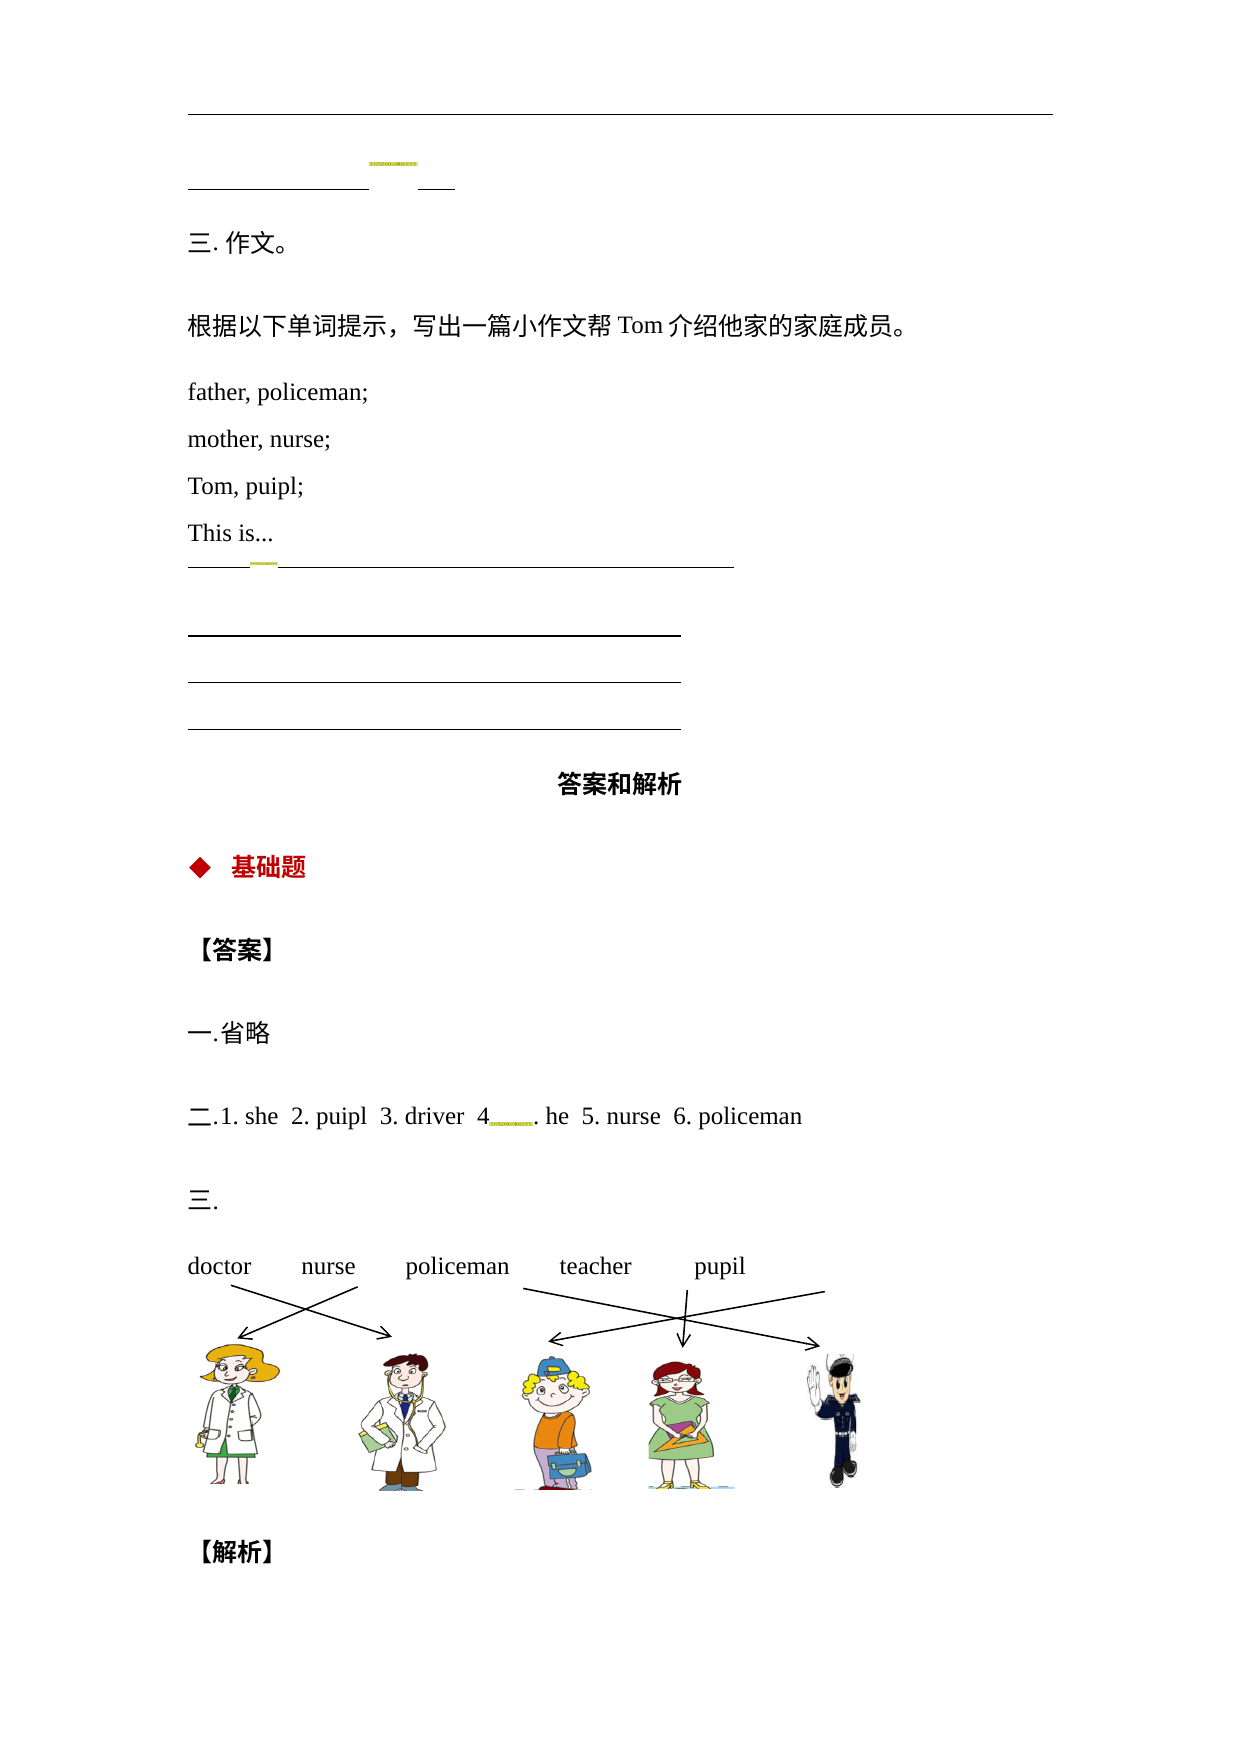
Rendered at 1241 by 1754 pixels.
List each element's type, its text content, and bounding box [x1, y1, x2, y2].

list 省略 [187, 999, 1053, 1064]
text This is... [187, 516, 1053, 548]
picture [507, 1353, 592, 1490]
text doctor nurse policeman teacher pupil [187, 1249, 1053, 1281]
text 三. [187, 1166, 1053, 1231]
picture [648, 1356, 735, 1489]
text mother, nurse; [187, 422, 1053, 454]
list 基础题 [187, 833, 1053, 898]
text Tom, puipl;[来源:学科网ZXXK][来源:学科网] [187, 469, 1053, 501]
text 三. 作文。 [187, 209, 1053, 274]
text 答案和解析 [187, 750, 1053, 815]
text father, policeman; [187, 375, 1053, 408]
picture [368, 162, 418, 166]
list 1. she 2. puipl 3. driver 4. he 5. nurse 6. policeman [187, 1083, 1053, 1148]
picture [187, 1342, 285, 1484]
text 【解析】 [187, 1518, 1053, 1583]
picture [348, 1351, 449, 1491]
picture [789, 1354, 886, 1488]
text 【答案】 [187, 916, 1053, 981]
picture [489, 1122, 533, 1126]
text 根据以下单词提示，写出一篇小作文帮Tom介绍他家的家庭成员。 [187, 292, 1053, 357]
